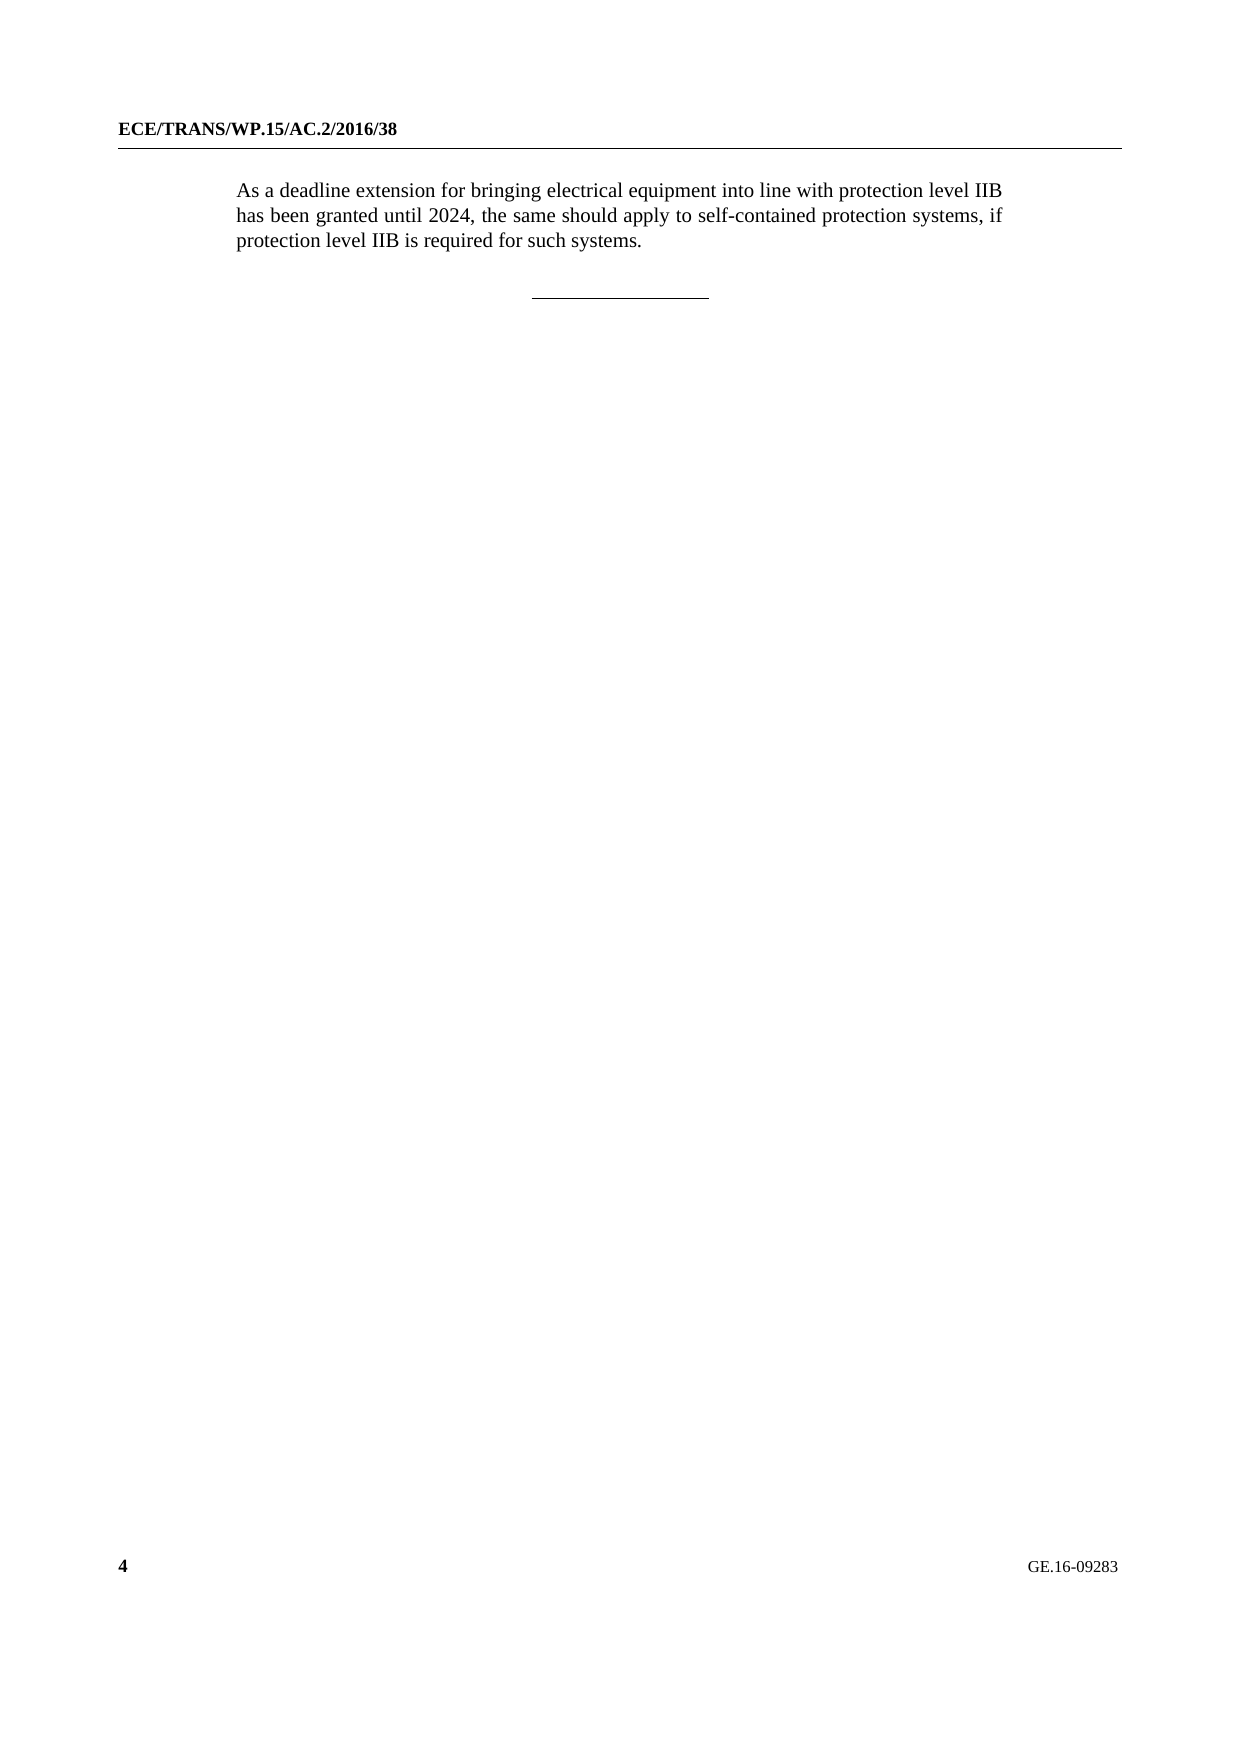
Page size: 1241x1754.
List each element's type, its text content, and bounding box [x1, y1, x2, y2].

text As a deadline extension for bringing electrical equipment into line with protection level IIB has been granted until 2024, the same should apply to self-contained protection systems, if protection level IIB is required for such systems. [236, 177, 1004, 252]
